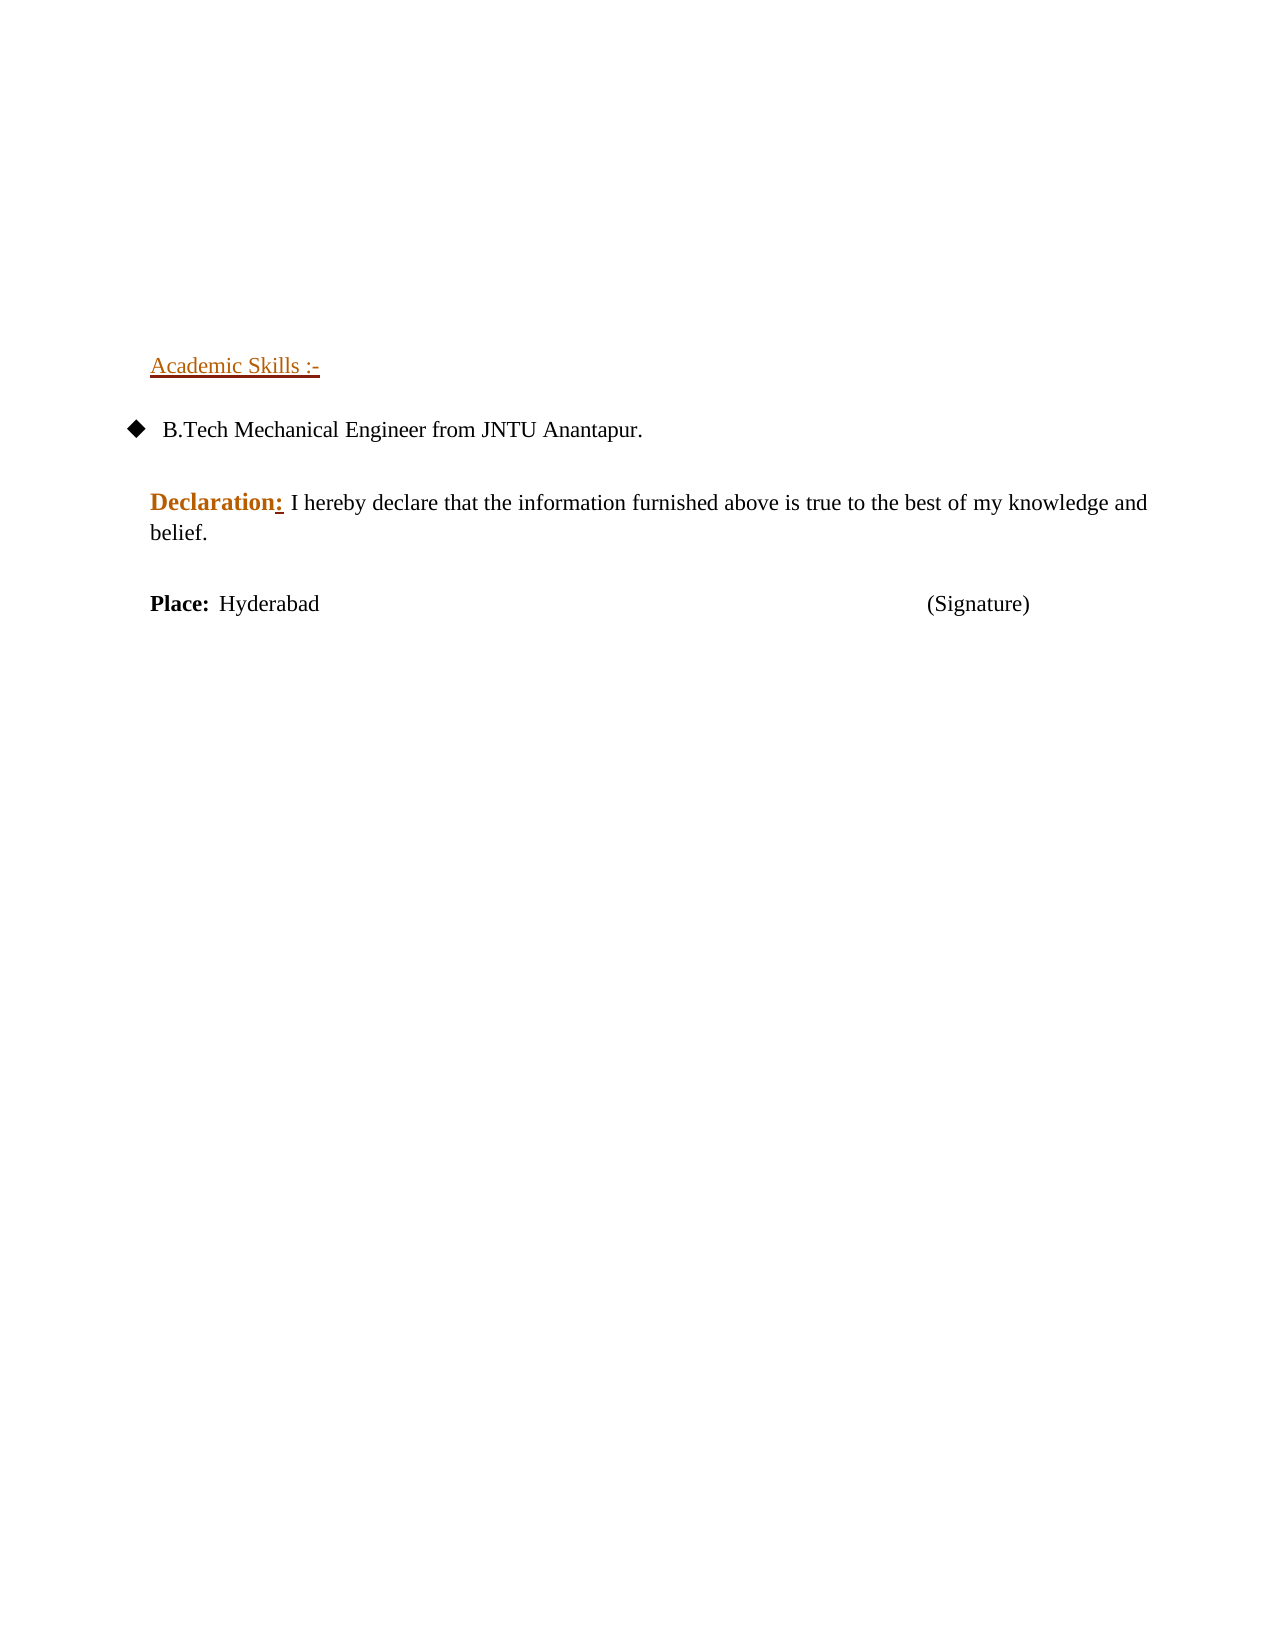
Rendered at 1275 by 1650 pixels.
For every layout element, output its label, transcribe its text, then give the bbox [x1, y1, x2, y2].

text Academic Skills :- [150, 353, 1219, 379]
list B.Tech Mechanical Engineer from JNTU Anantapur. [125, 416, 1219, 442]
text Declaration: I hereby declare that the information furnished above is true to the best of my knowledge and belief. [150, 487, 1178, 546]
text Place: Hyderabad (Signature) [150, 590, 1219, 616]
